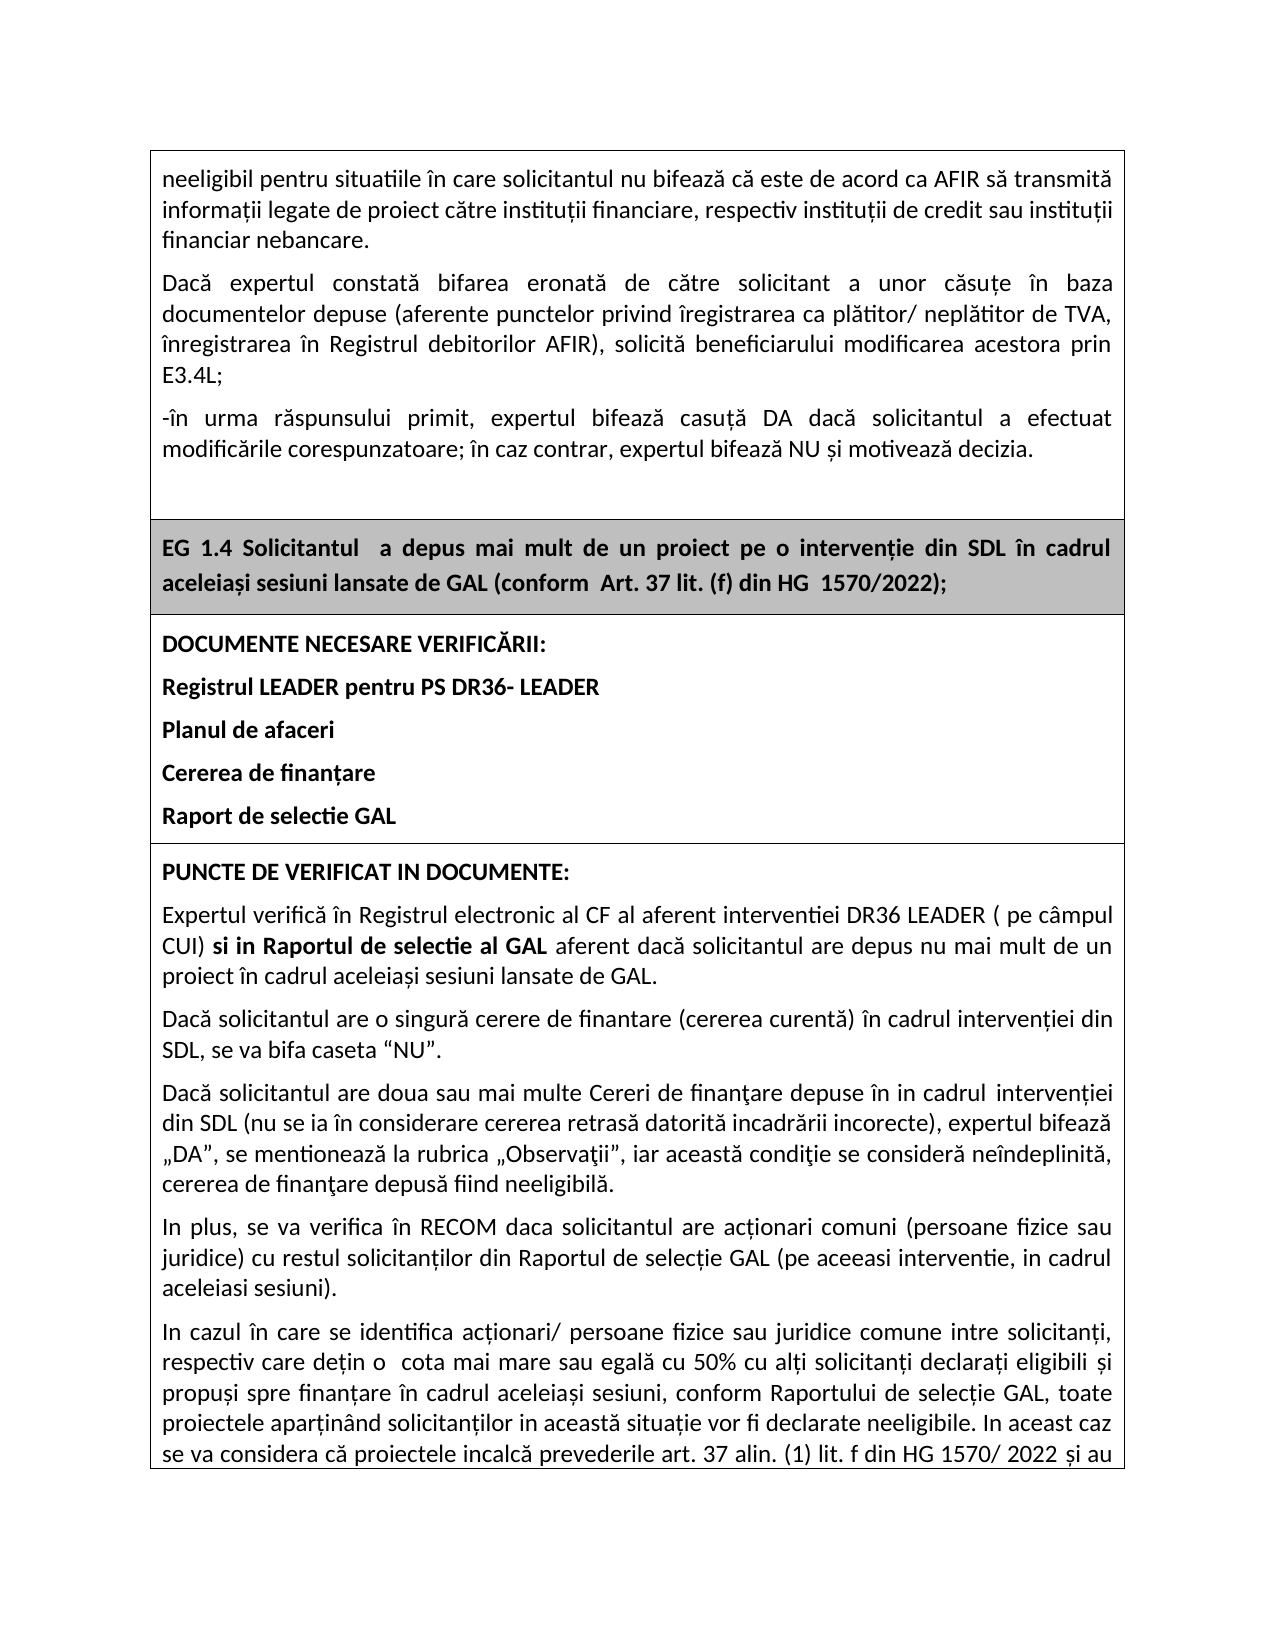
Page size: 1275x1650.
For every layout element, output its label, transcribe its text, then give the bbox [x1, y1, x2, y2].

table_cell EG 1.4 Solicitantul a depus mai mult de un proiect pe o intervenţie din SDL în cadrul aceleiaşi sesiuni lansate de GAL (conform Art. 37 lit. (f) din HG 1570/2022); [151, 520, 1124, 614]
table_cell DOCUMENTE NECESARE VERIFICĂRII: Registrul LEADER pentru PS DR36- LEADER Planul de afaceri Cererea de finanţare Raport de selectie GAL [151, 615, 1124, 843]
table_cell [151, 151, 1124, 519]
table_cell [151, 844, 1124, 1468]
